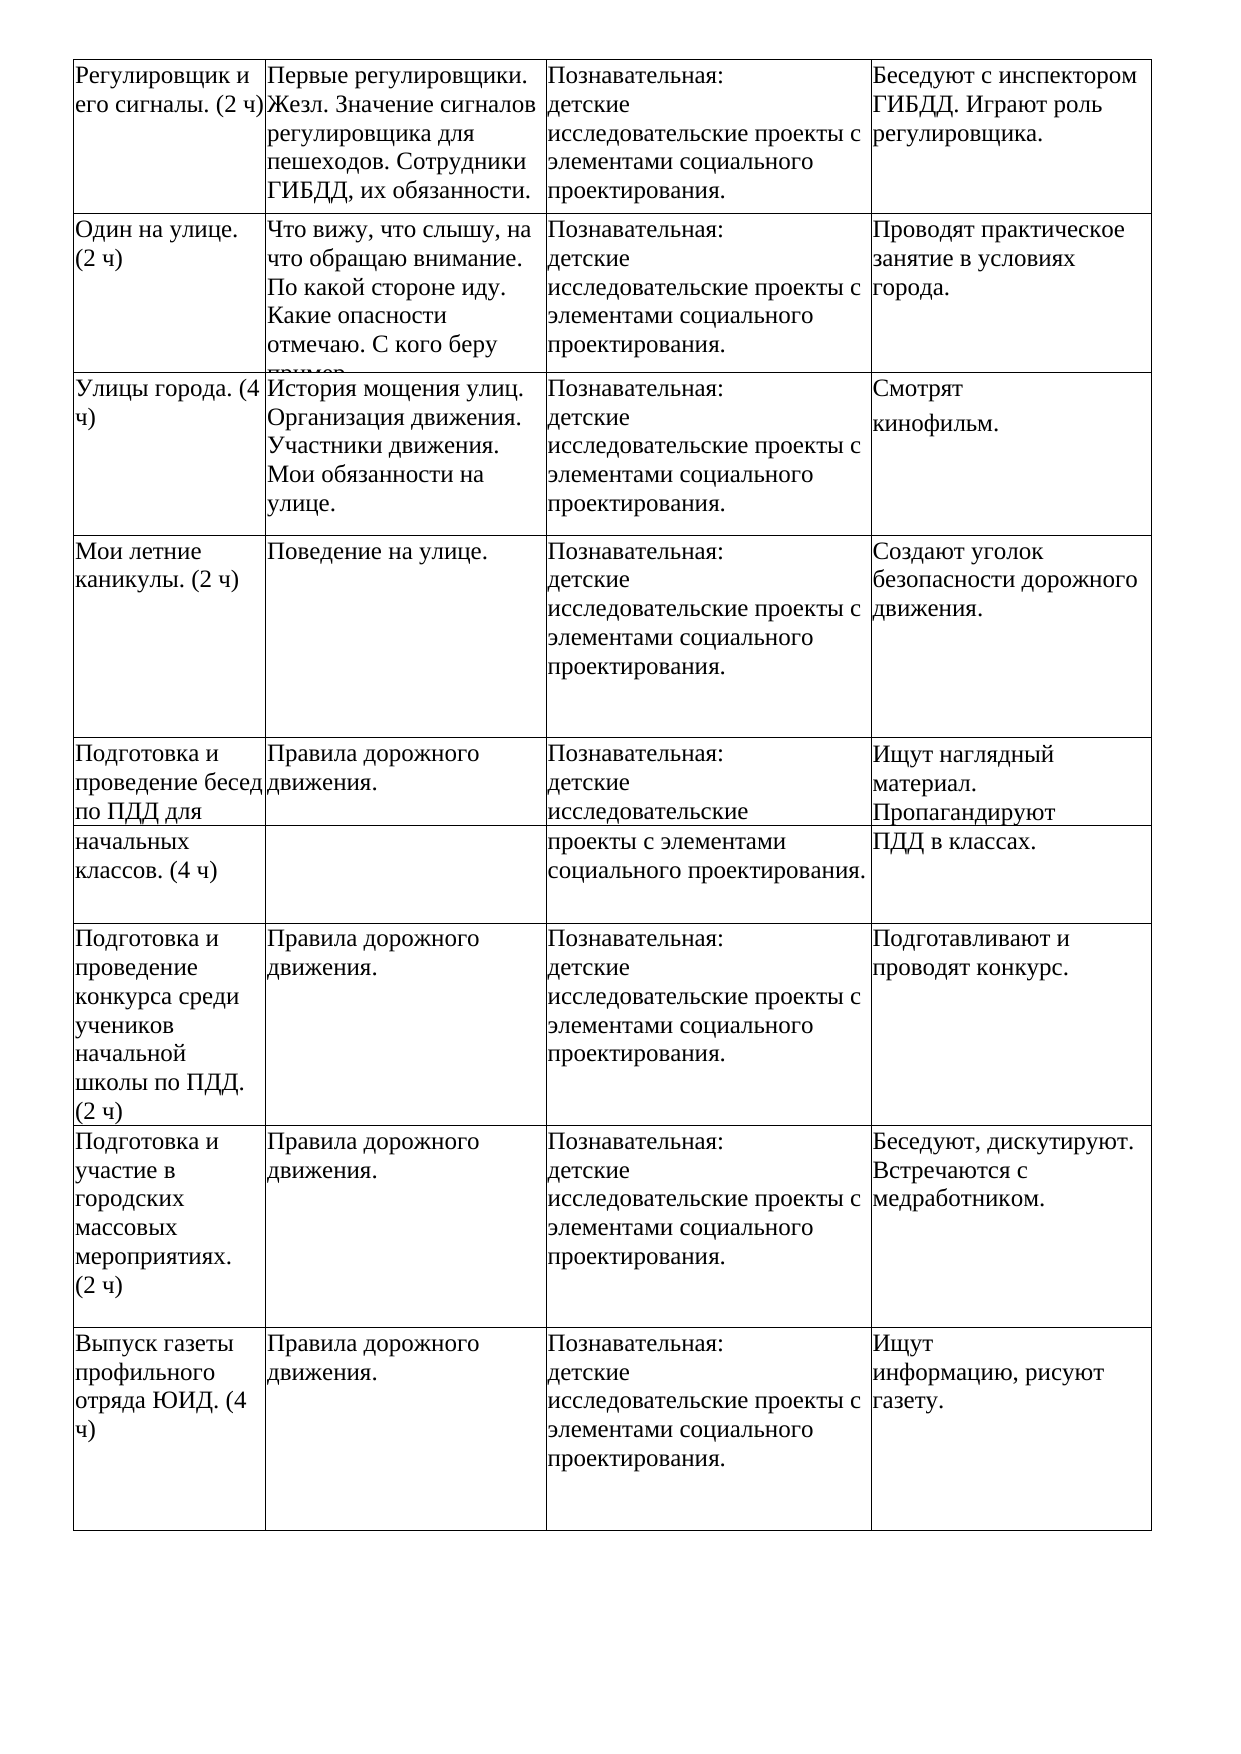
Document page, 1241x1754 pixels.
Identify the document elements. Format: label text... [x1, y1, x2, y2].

table_cell Познавательная: детские исследовательские проекты с элементами социального проектирования. [547, 924, 871, 1125]
table_cell Познавательная: детские исследовательские проекты с элементами социального проектирования. [547, 536, 871, 737]
table_cell Проводят практическое занятие в условиях города. [872, 214, 1151, 372]
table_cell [547, 60, 871, 213]
table_cell Первые регулировщики. Жезл. Значение сигналов регулировщика для пешеходов. Сотрудники ГИБДД, их обязанности. [266, 60, 546, 213]
table_cell Познавательная: детские исследовательские проекты с элементами социального проектирования. [547, 214, 871, 372]
table_cell Правила дорожного движения. [266, 738, 546, 825]
table_cell Мои летние каникулы. (2 ч) [74, 536, 265, 737]
table_cell [266, 826, 546, 922]
table_cell История мощения улиц. Организация движения. Участники движения. Мои обязанности на улице. [266, 373, 546, 535]
table_cell Один на улице. (2 ч) [74, 214, 265, 372]
table_cell Подготавливают и проводят конкурс. [872, 924, 1151, 1125]
table_cell Поведение на улице. [266, 536, 546, 737]
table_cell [547, 1328, 871, 1529]
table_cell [266, 1328, 546, 1529]
table_cell Выпуск газеты профильного отряда ЮИД. (4 ч) [74, 1328, 265, 1529]
table_cell ПДД в классах. [872, 826, 1151, 922]
table_cell Познавательная: детские исследовательские [547, 738, 871, 825]
table_cell Подготовка и проведение конкурса среди учеников начальной школы по ПДД. (2 ч) [74, 924, 265, 1125]
table_cell Создают уголок безопасности дорожного движения. [872, 536, 1151, 737]
table_cell Познавательная: детские исследовательские проекты с элементами социального проектирования. [547, 373, 871, 535]
table_cell Улицы города. (4 ч) [74, 373, 265, 535]
table_cell Правила дорожного движения. [266, 1126, 546, 1327]
table_cell Подготовка и участие в городских массовых мероприятиях. (2 ч) [74, 1126, 265, 1327]
table_cell проекты с элементами социального проектирования. [547, 826, 871, 922]
table_cell Регулировщик и его сигналы. (2 ч) [74, 60, 265, 213]
table_cell начальных классов. (4 ч) [74, 826, 265, 922]
table_cell Смотрят кинофильм. [872, 373, 1151, 535]
table_cell Ищут наглядный материал. Пропагандируют [872, 738, 1151, 825]
table_cell Беседуют, дискутируют. Встречаются с медработником. [872, 1126, 1151, 1327]
table_cell Ищут информацию, рисуют газету. [872, 1328, 1151, 1529]
table_cell Беседуют с инспектором ГИБДД. Играют роль регулировщика. [872, 60, 1151, 213]
table_cell Правила дорожного движения. [266, 924, 546, 1125]
table_cell Познавательная: детские исследовательские проекты с элементами социального проектирования. [547, 1126, 871, 1327]
table_cell Что вижу, что слышу, на что обращаю внимание. По какой стороне иду. Какие опасности отмечаю. С кого беру пример. [266, 214, 546, 372]
table_cell Подготовка и проведение бесед по ПДД для обучающихся [74, 738, 265, 825]
